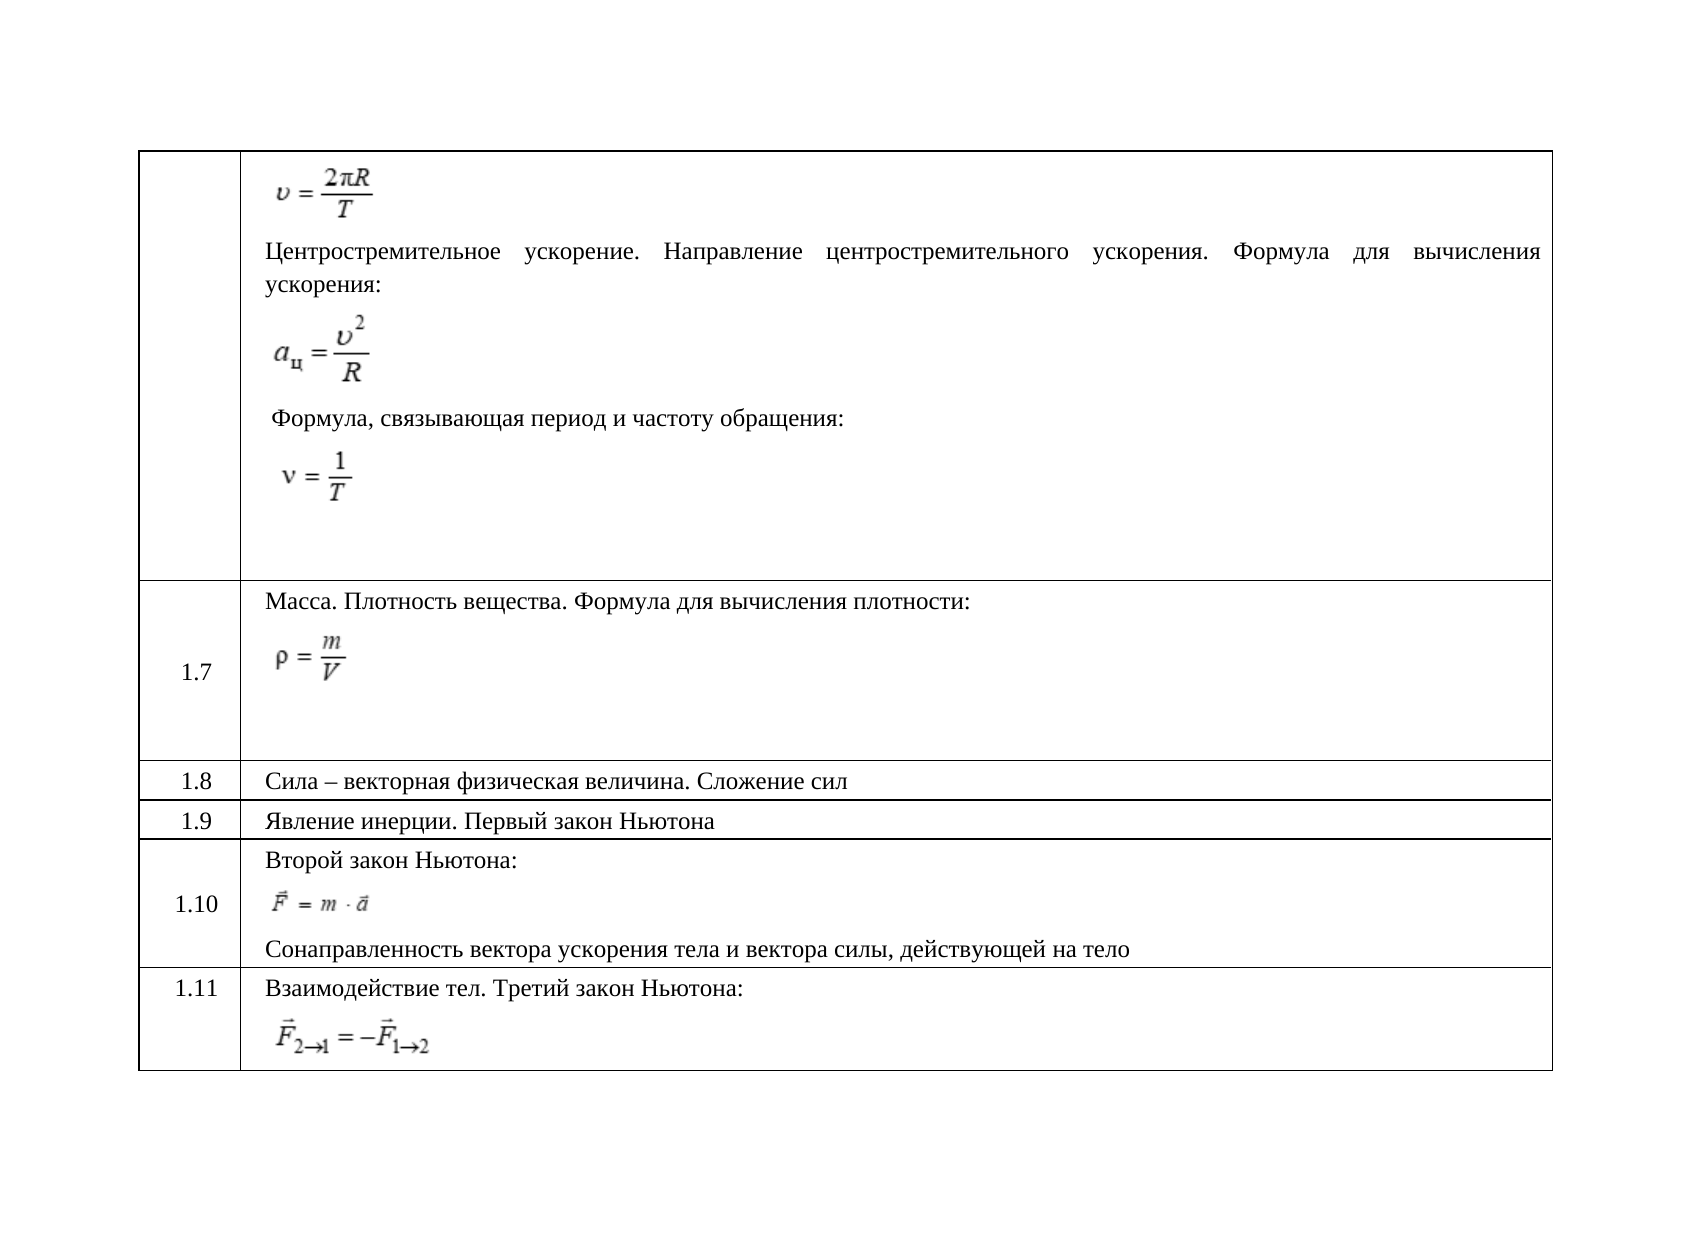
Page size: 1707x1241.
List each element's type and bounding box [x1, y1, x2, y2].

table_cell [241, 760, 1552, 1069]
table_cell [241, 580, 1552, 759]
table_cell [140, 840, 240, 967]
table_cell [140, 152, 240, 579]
picture [271, 1006, 445, 1066]
picture [271, 302, 387, 399]
picture [271, 619, 362, 692]
picture [271, 156, 392, 232]
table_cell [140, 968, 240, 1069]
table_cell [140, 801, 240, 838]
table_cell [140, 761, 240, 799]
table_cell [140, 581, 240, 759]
picture [271, 436, 376, 512]
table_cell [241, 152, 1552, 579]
picture [271, 878, 382, 930]
